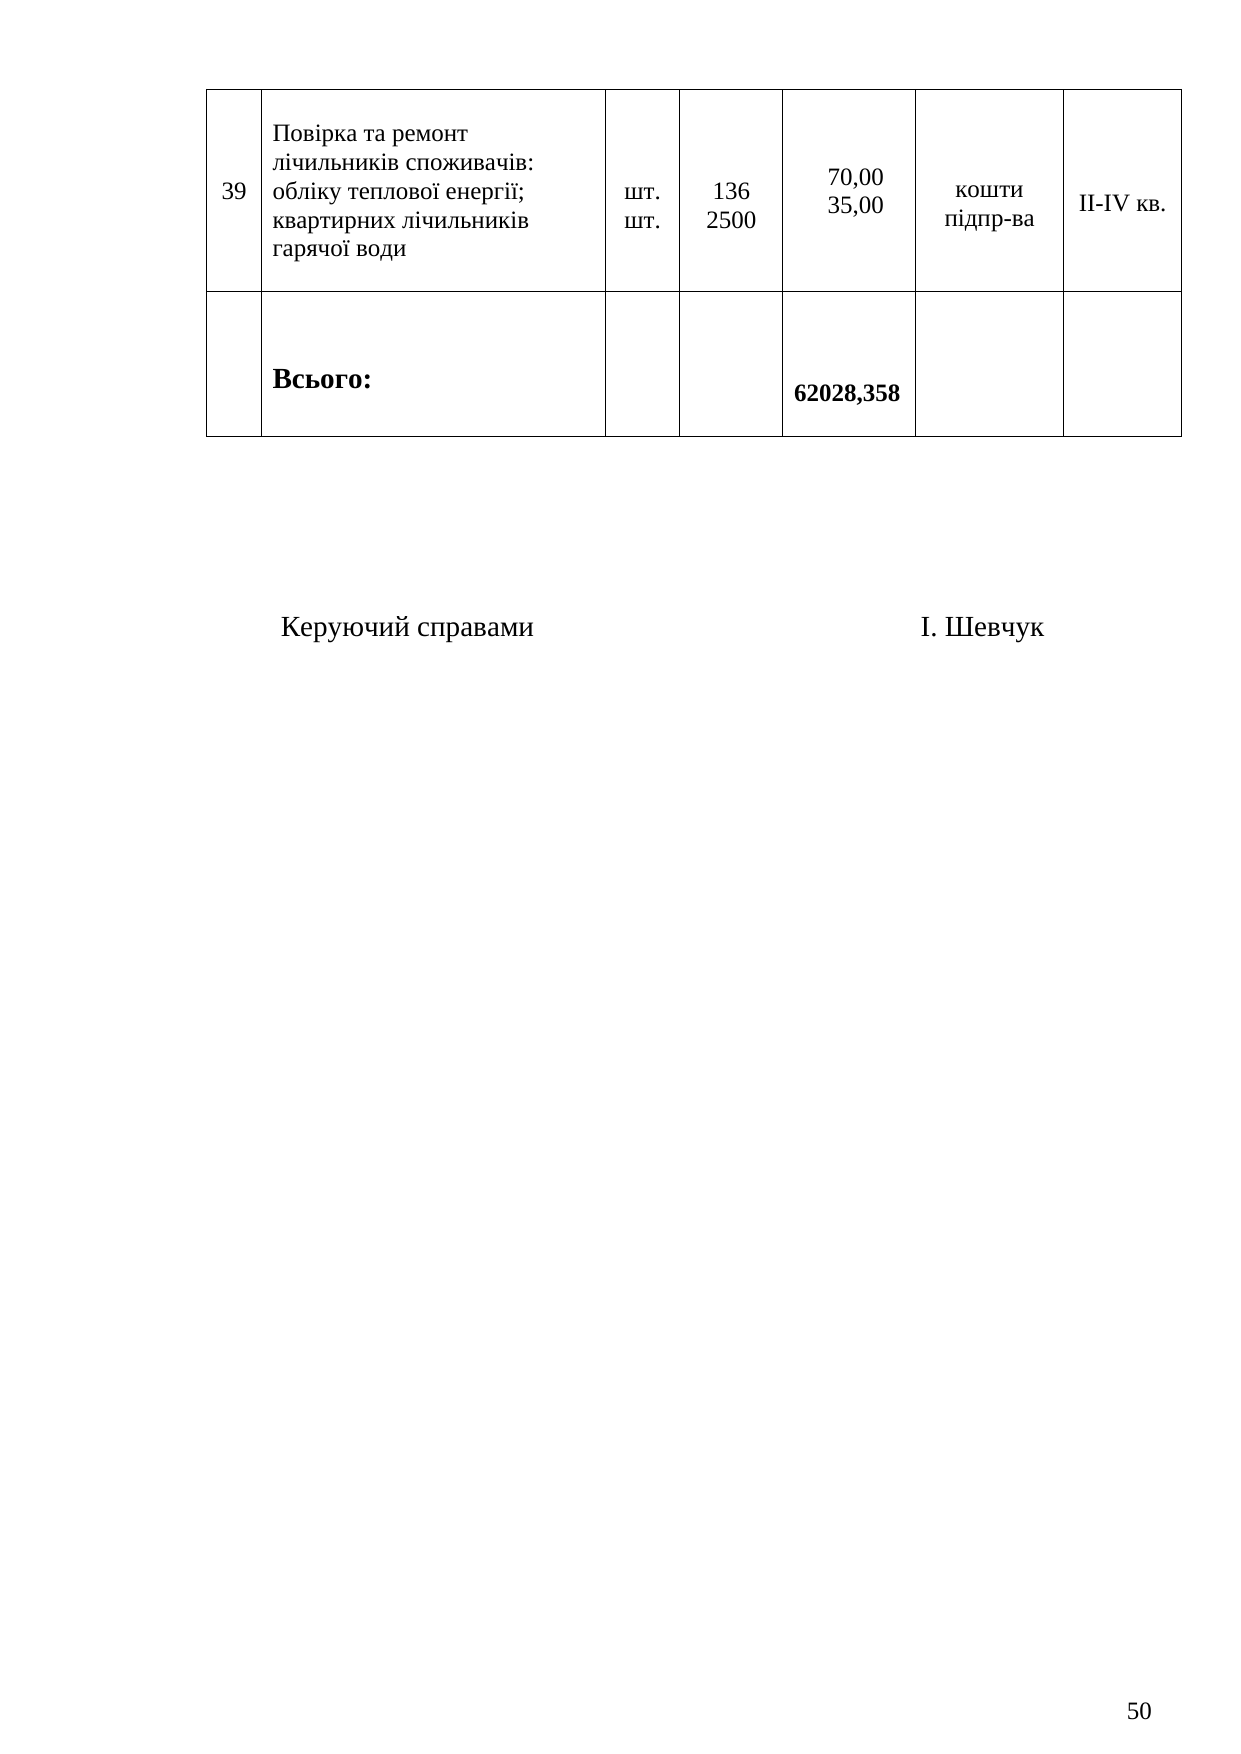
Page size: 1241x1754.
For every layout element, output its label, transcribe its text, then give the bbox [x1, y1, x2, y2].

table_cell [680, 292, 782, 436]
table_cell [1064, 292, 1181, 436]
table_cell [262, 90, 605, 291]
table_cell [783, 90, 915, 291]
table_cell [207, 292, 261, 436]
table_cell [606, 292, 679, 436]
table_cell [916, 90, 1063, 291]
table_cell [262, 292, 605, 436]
text Керуючий справами І. Шевчук [207, 609, 1152, 643]
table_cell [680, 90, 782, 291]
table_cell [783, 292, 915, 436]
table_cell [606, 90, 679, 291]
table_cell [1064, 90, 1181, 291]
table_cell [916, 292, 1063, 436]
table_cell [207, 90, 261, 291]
